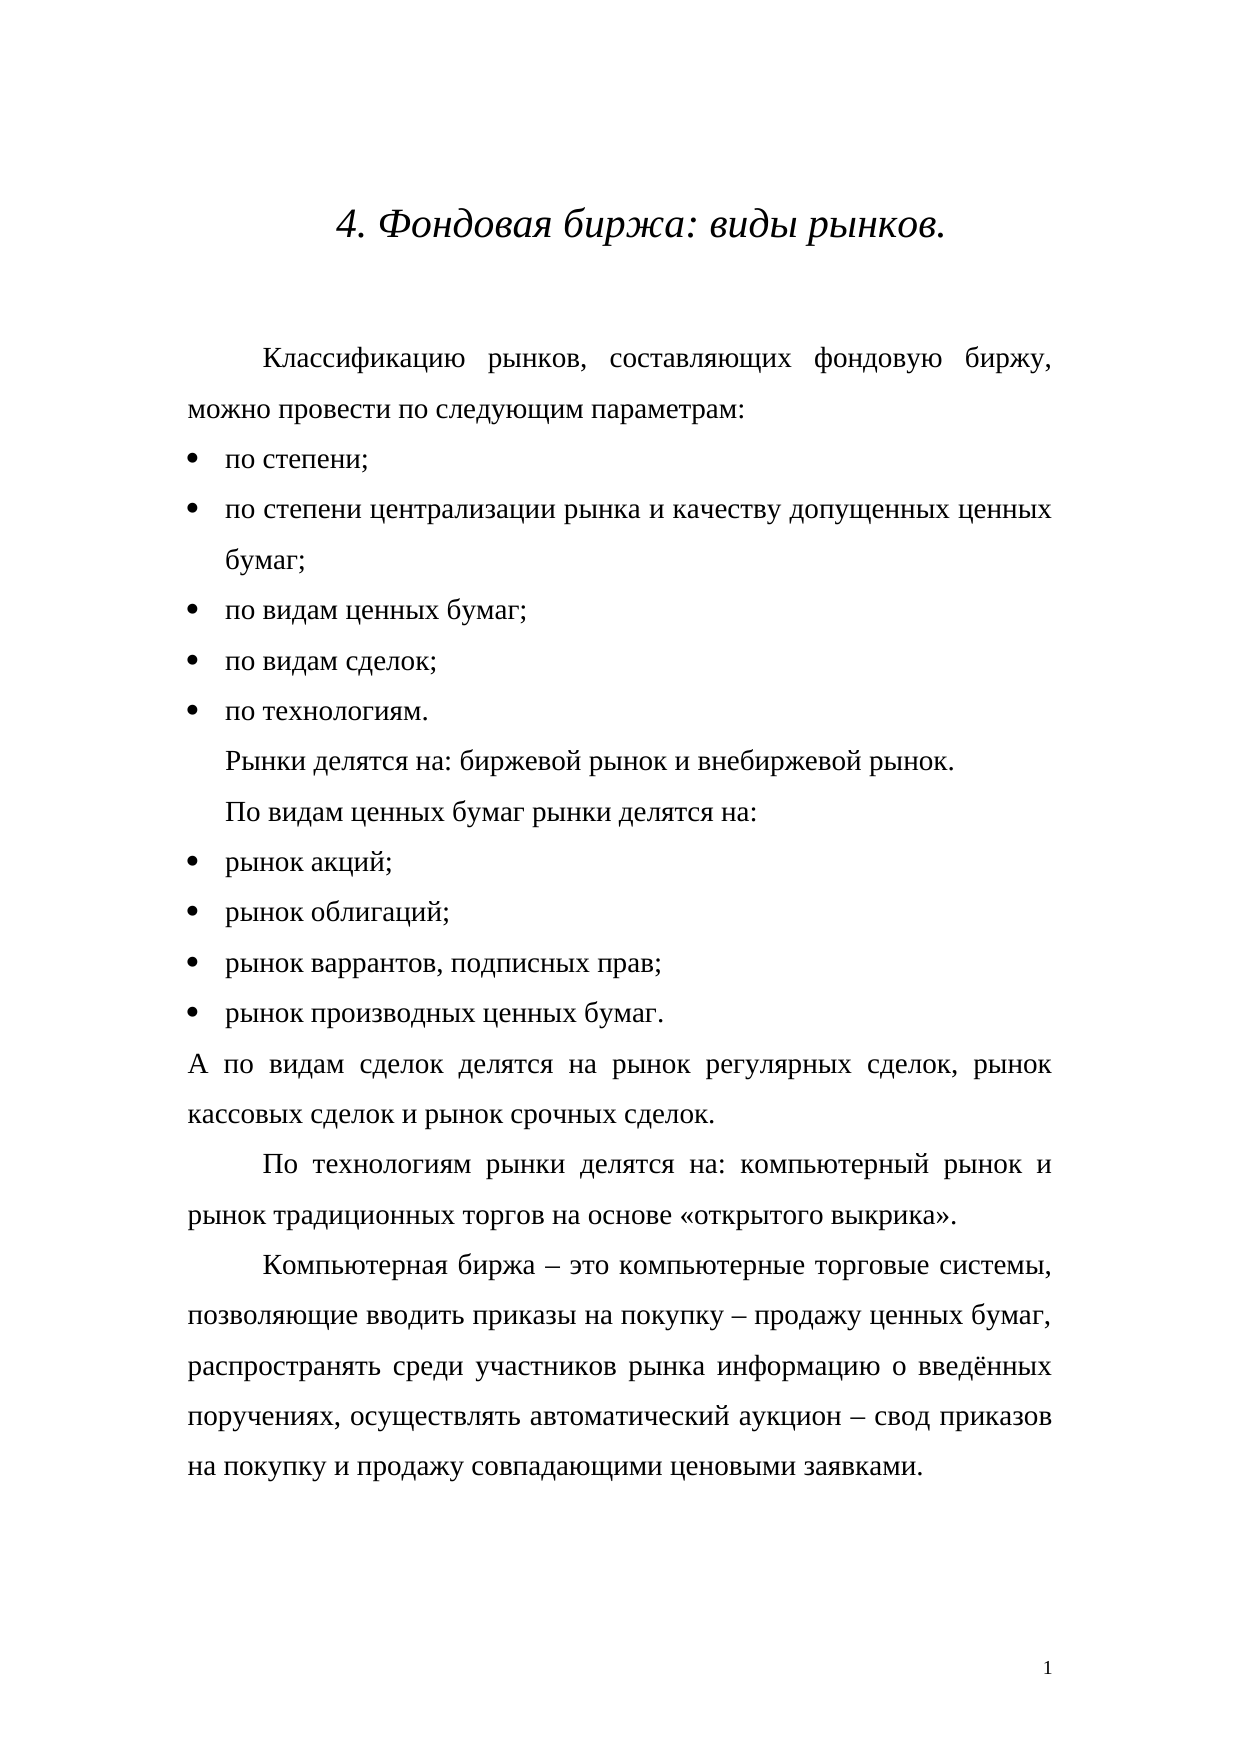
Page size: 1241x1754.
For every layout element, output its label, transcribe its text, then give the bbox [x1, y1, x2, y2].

text Компьютерная биржа – это компьютерные торговые системы, позволяющие вводить приказы на покупку – продажу ценных бумаг, распространять среди участников рынка информацию о введённых поручениях, осуществлять автоматический аукцион – свод приказов на покупку и продажу совпадающими ценовыми заявками. [187, 1247, 1053, 1482]
text По видам ценных бумаг рынки делятся на: [225, 794, 1053, 827]
list рынок акций; [187, 844, 1053, 878]
text А по видам сделок делятся на рынок регулярных сделок, рынок кассовых сделок и рынок срочных сделок. [187, 1046, 1053, 1130]
list рынок варрантов, подписных прав; [187, 945, 1053, 979]
text По технологиям рынки делятся на: компьютерный рынок и рынок традиционных торгов на основе «открытого выкрика». [187, 1146, 1053, 1230]
text 4. Фондовая биржа: виды рынков. [187, 198, 1053, 246]
text Рынки делятся на: биржевой рынок и внебиржевой рынок. [225, 743, 1053, 777]
list по видам сделок; [187, 643, 1053, 676]
list по степени централизации рынка и качеству допущенных ценных бумаг; [187, 492, 1053, 576]
list рынок производных ценных бумаг. [187, 995, 1053, 1029]
list рынок облигаций; [187, 894, 1053, 928]
list по технологиям. [187, 693, 1053, 727]
list по видам ценных бумаг; [187, 592, 1053, 626]
list по степени; [187, 441, 1053, 475]
text Классификацию рынков, составляющих фондовую биржу, можно провести по следующим параметрам: [187, 341, 1053, 424]
